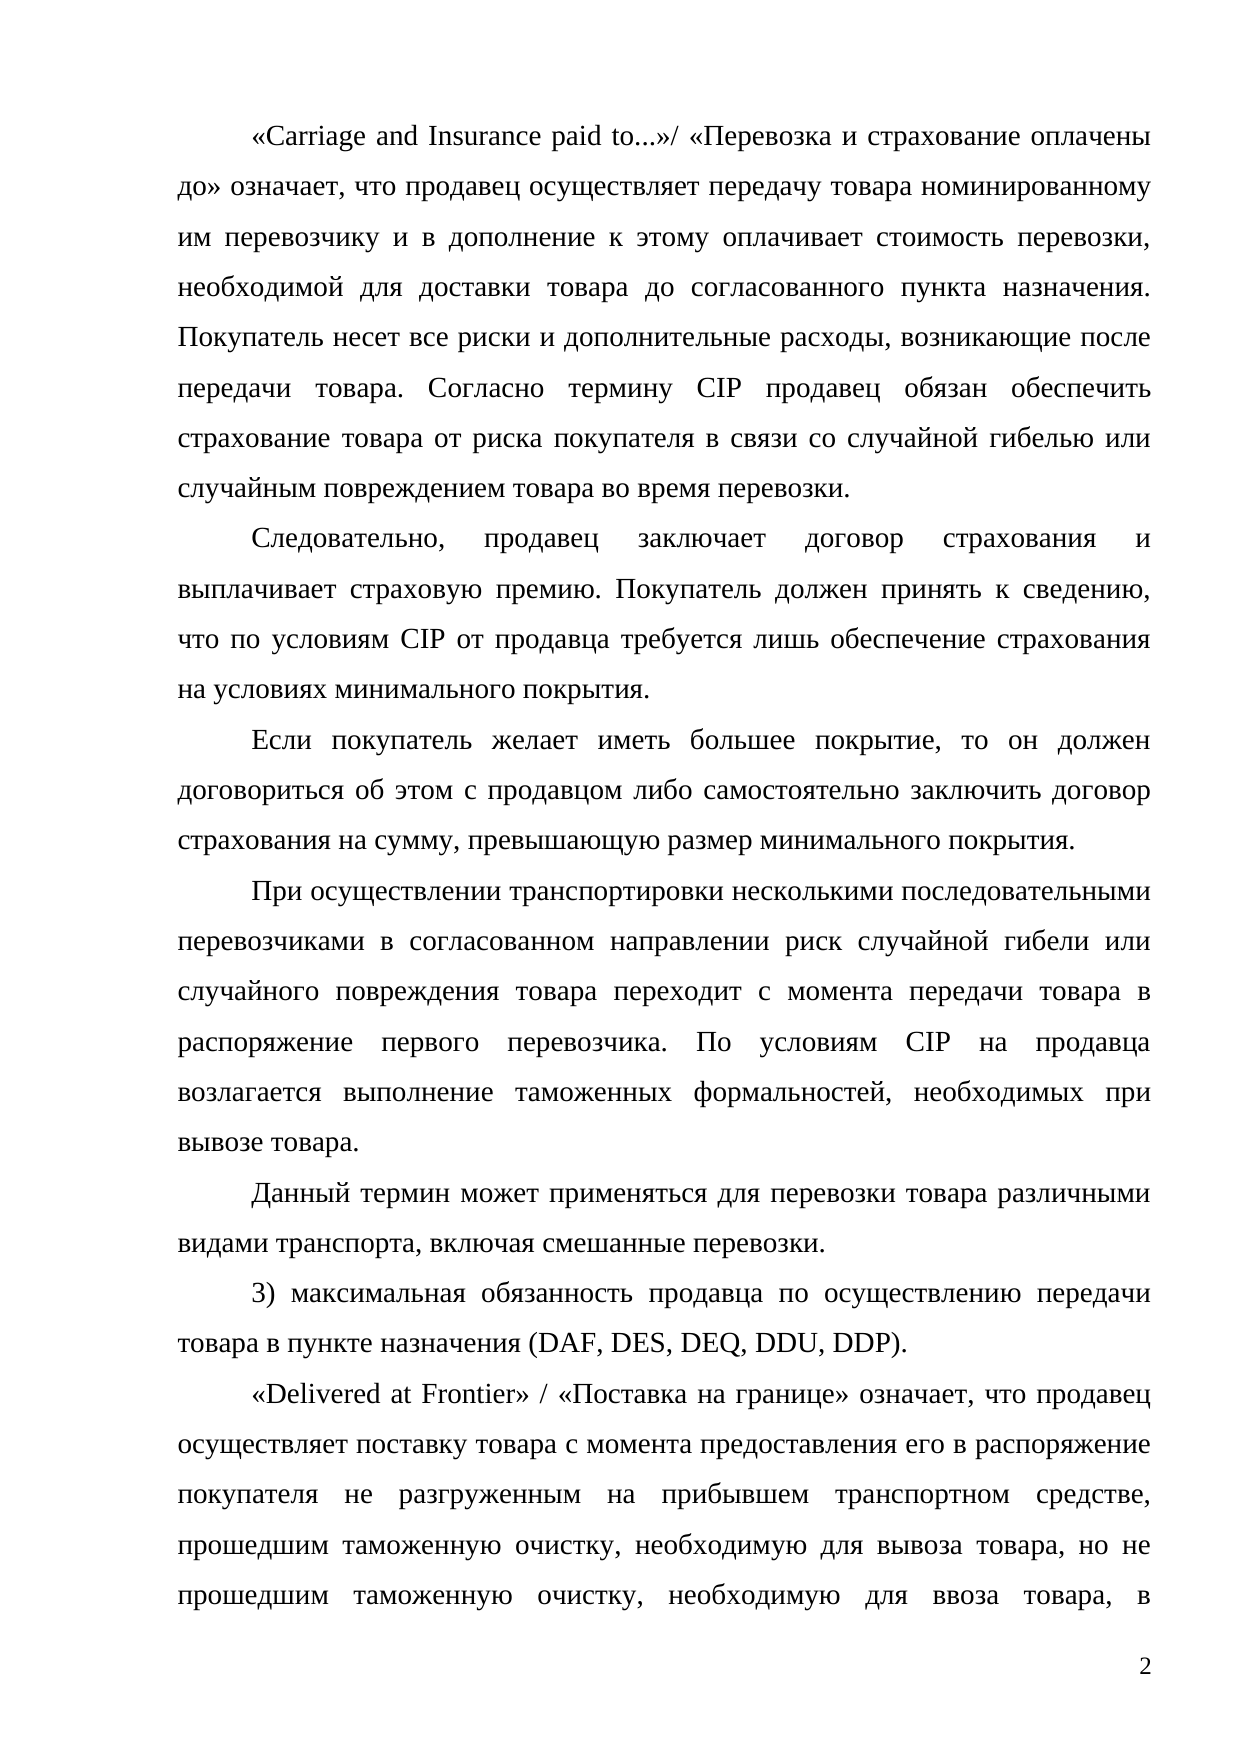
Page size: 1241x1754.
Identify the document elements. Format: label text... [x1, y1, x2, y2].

text 3) максимальная обязанность продавца по осуществлению передачи товара в пункте назначения (DAF, DES, DEQ, DDU, DDP). [177, 1275, 1152, 1359]
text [177, 1376, 1152, 1611]
text Данный термин может применяться для перевозки товара различными видами транспорта, включая смешанные перевозки. [177, 1175, 1152, 1258]
text «Carriage and Insurance paid to...»/ «Перевозка и страхование оплачены до» означает, что продавец осуществляет передачу товара номинированному им перевозчику и в дополнение к этому оплачивает стоимость перевозки, необходимой для доставки товара до согласованного пункта назначения. Покупатель несет все риски и дополнительные расходы, возникающие после передачи товара. Согласно термину CIP продавец обязан обеспечить страхование товара от риска покупателя в связи со случайной гибелью или случайным повреждением товара во время перевозки. [177, 118, 1152, 504]
text Следовательно, продавец заключает договор страхования и выплачивает страховую премию. Покупатель должен принять к сведению, что по условиям CIP от продавца требуется лишь обеспечение страхования на условиях минимального покрытия. [177, 521, 1152, 705]
text При осуществлении транспортировки несколькими последовательными перевозчиками в согласованном направлении риск случайной гибели или случайного повреждения товара переходит с момента передачи товара в распоряжение первого перевозчика. По условиям CIP на продавца возлагается выполнение таможенных формальностей, необходимых при вывозе товара. [177, 873, 1152, 1158]
text Если покупатель желает иметь большее покрытие, то он должен договориться об этом с продавцом либо самостоятельно заключить договор страхования на сумму, превышающую размер минимального покрытия. [177, 722, 1152, 856]
